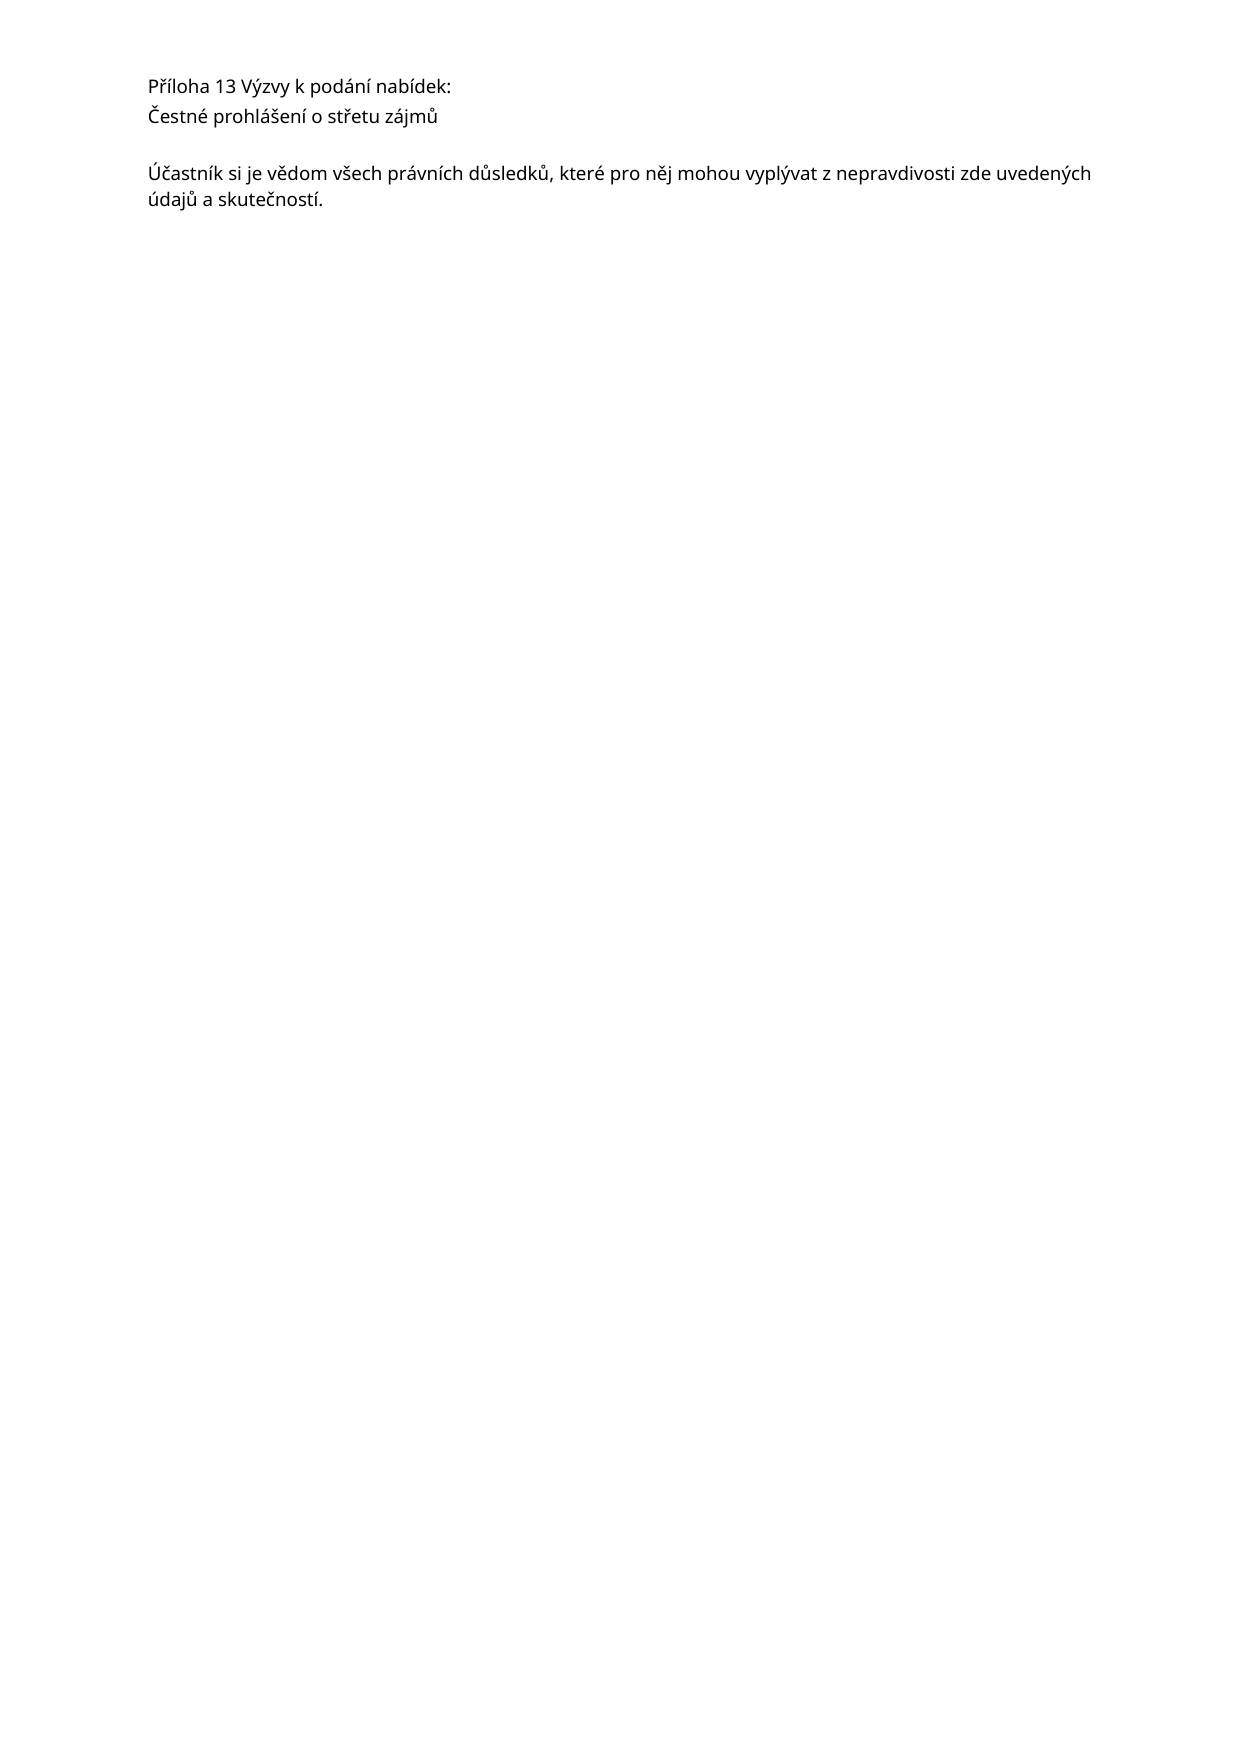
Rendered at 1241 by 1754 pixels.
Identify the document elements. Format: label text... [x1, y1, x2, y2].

text Účastník si je vědom všech právních důsledků, které pro něj mohou vyplývat z nepravdivosti zde uvedených údajů a skutečností. [148, 161, 1093, 212]
